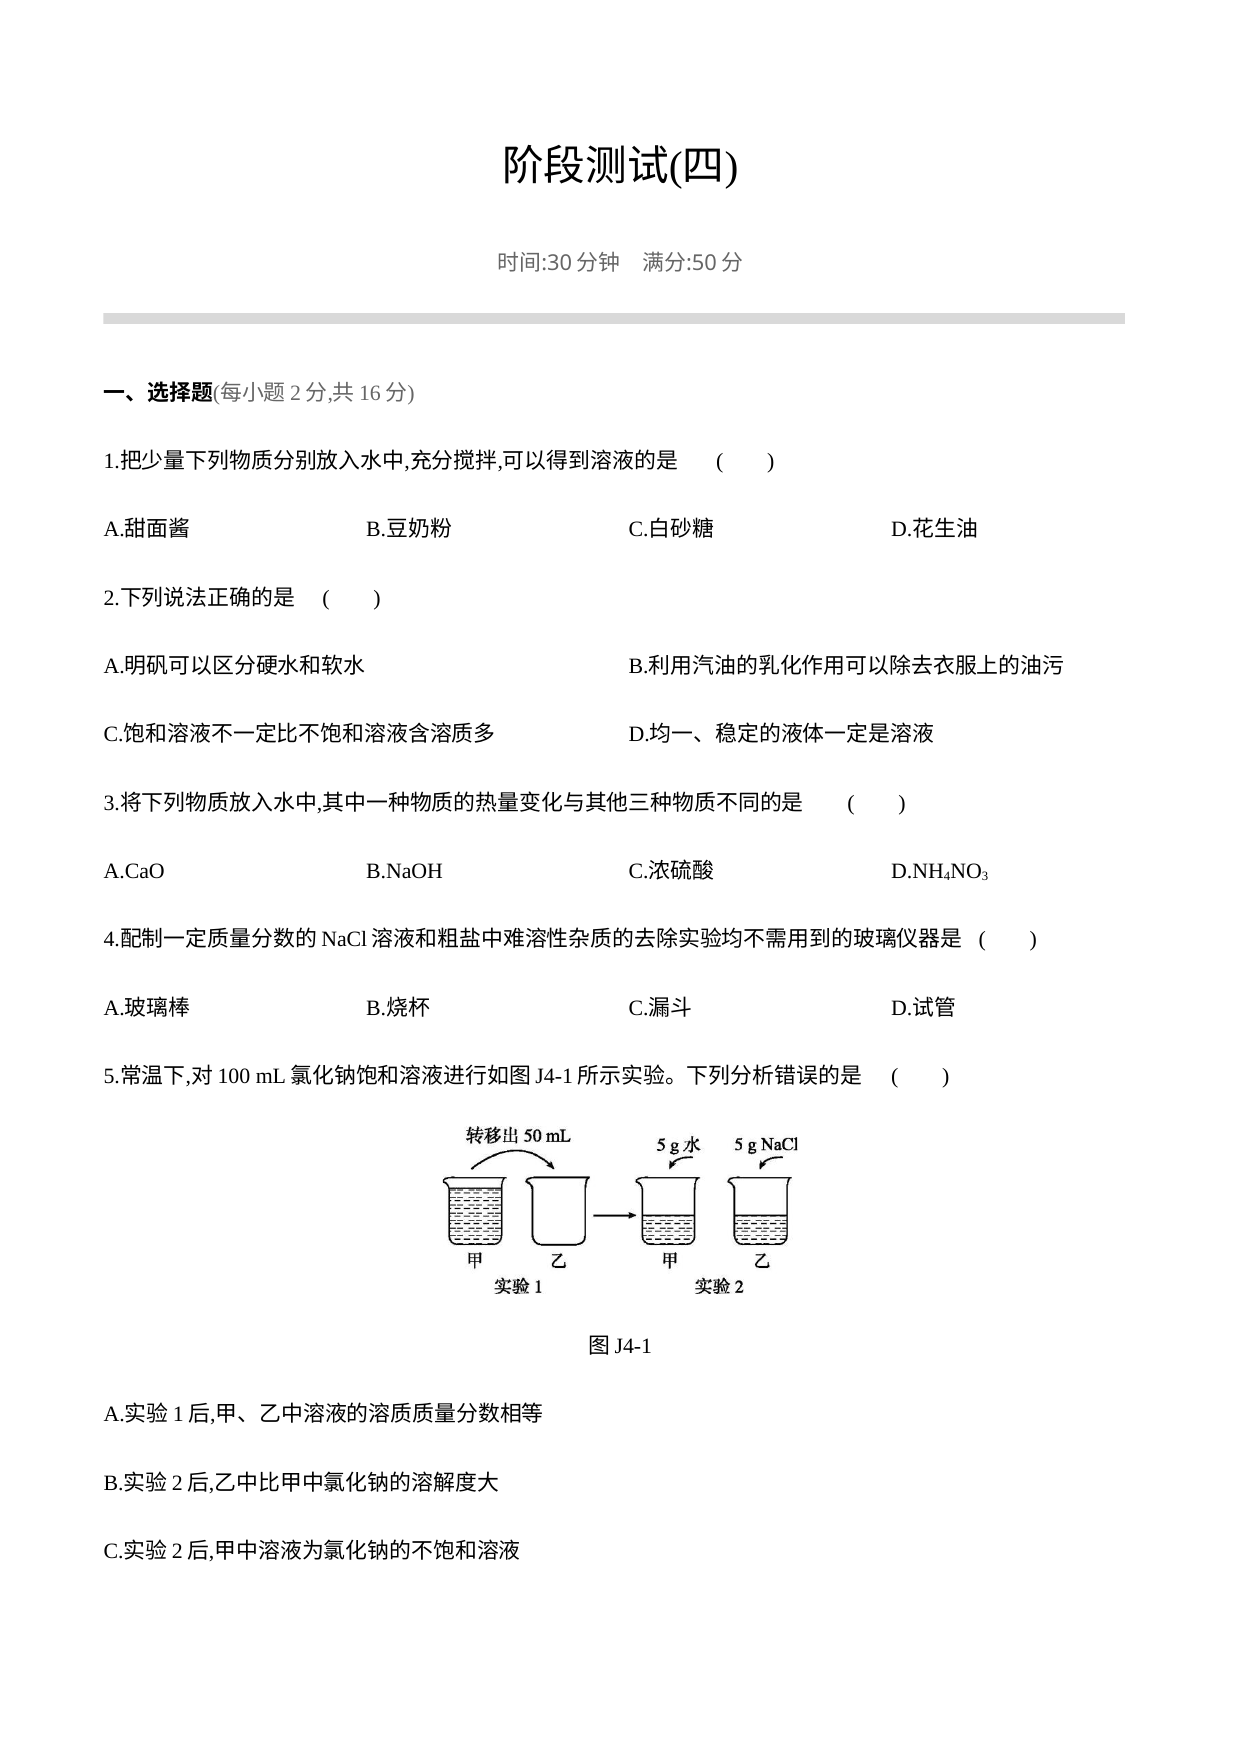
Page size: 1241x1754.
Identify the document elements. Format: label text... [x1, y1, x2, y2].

text 2.下列说法正确的是 ( ) [103, 580, 1137, 611]
text A.明矾可以区分硬水和软水 B.利用汽油的乳化作用可以除去衣服上的油污 [103, 648, 1137, 680]
text 时间:30分钟 满分:50分 [103, 245, 1137, 277]
title 阶段测试(四) [103, 129, 1137, 194]
text 1.把少量下列物质分别放入水中,充分搅拌,可以得到溶液的是 ( ) [103, 443, 1137, 475]
text A.CaO B.NaOH C.浓硫酸 D.NH4NO3 [103, 853, 1137, 885]
text A.甜面酱 B.豆奶粉 C.白砂糖 D.花生油 [103, 511, 1137, 543]
text C.实验2后,甲中溶液为氯化钠的不饱和溶液 [103, 1533, 1137, 1564]
text C.饱和溶液不一定比不饱和溶液含溶质多 D.均一、稳定的液体一定是溶液 [103, 716, 1137, 748]
text 5.常温下,对100 mL氯化钠饱和溶液进行如图J4-1所示实验。下列分析错误的是 ( ) [103, 1058, 1137, 1090]
text 3.将下列物质放入水中,其中一种物质的热量变化与其他三种物质不同的是 ( ) [103, 785, 1137, 816]
text 图J4-1 [103, 1328, 1137, 1359]
text 一、选择题(每小题2分,共16分) [103, 375, 1137, 406]
text 4.配制一定质量分数的NaCl溶液和粗盐中难溶性杂质的去除实验均不需用到的玻璃仪器是 ( ) [103, 921, 1137, 953]
picture [442, 1126, 798, 1294]
text A.玻璃棒 B.烧杯 C.漏斗 D.试管 [103, 990, 1137, 1021]
text B.实验2后,乙中比甲中氯化钠的溶解度大 [103, 1464, 1137, 1496]
text A.实验1后,甲、乙中溶液的溶质质量分数相等 [103, 1396, 1137, 1428]
picture [103, 313, 1125, 324]
